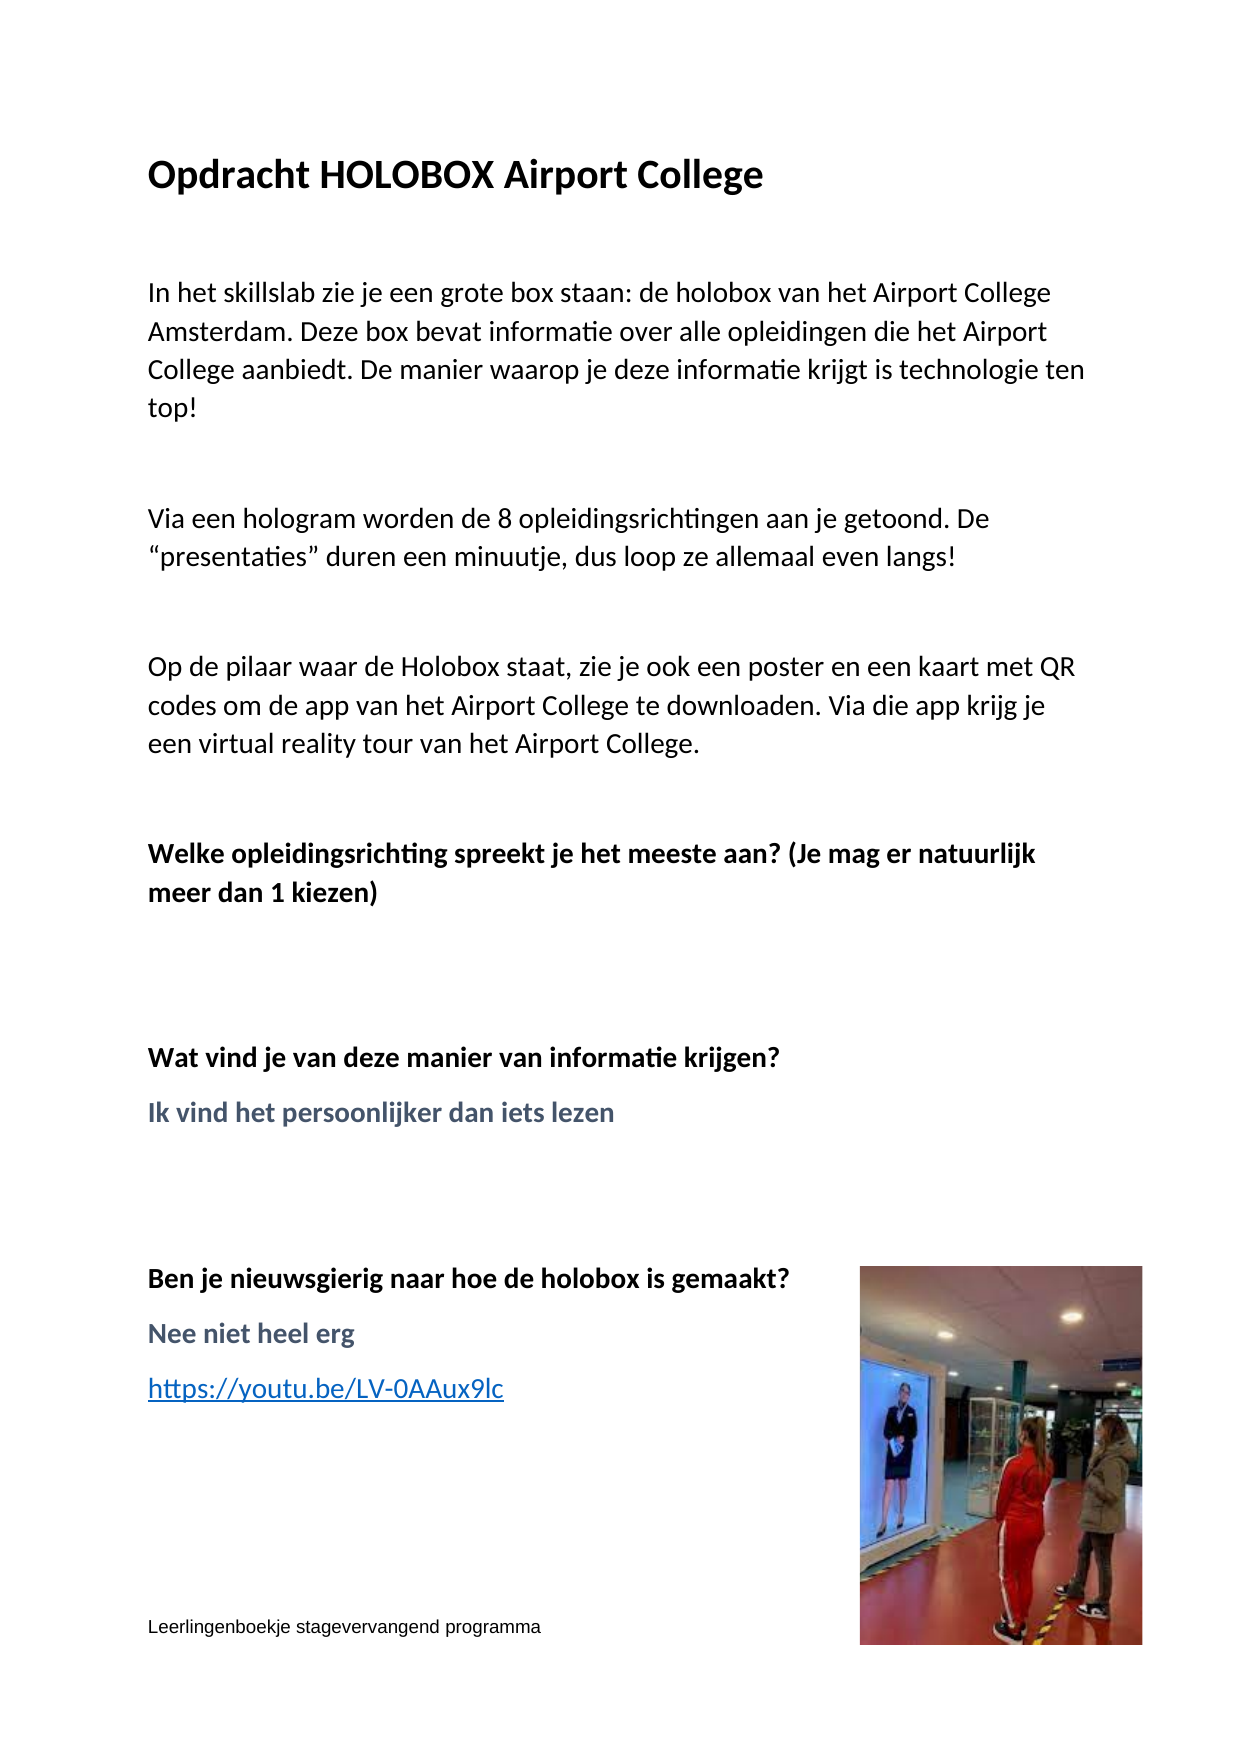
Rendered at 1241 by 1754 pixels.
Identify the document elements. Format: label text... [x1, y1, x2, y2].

text Via een hologram worden de 8 opleidingsrichtingen aan je getoond. De “presentaties” duren een minuutje, dus loop ze allemaal even langs! [148, 500, 1093, 574]
text Ik vind het persoonlijker dan iets lezen [148, 1094, 1093, 1130]
text Ben je nieuwsgierig naar hoe de holobox is gemaakt? [148, 1260, 1093, 1295]
text Opdracht HOLOBOX Airport College [148, 148, 1093, 198]
text Op de pilaar waar de Holobox staat, zie je ook een poster en een kaart met QR codes om de app van het Airport College te downloaden. Via die app krijg je een virtual reality tour van het Airport College. [148, 648, 1093, 761]
text In het skillslab zie je een grote box staan: de holobox van het Airport College Amsterdam. Deze box bevat informatie over alle opleidingen die het Airport College aanbiedt. De manier waarop je deze informatie krijgt is technologie ten top! [148, 274, 1093, 425]
text Nee niet heel erg [148, 1315, 1093, 1350]
text https://youtu.be/LV-0AAux9lc [148, 1370, 1093, 1406]
text Welke opleidingsrichting spreekt je het meeste aan? (Je mag er natuurlijk meer dan 1 kiezen) [148, 836, 1093, 909]
picture [859, 1266, 1143, 1645]
text Wat vind je van deze manier van informatie krijgen? [148, 1039, 1093, 1075]
